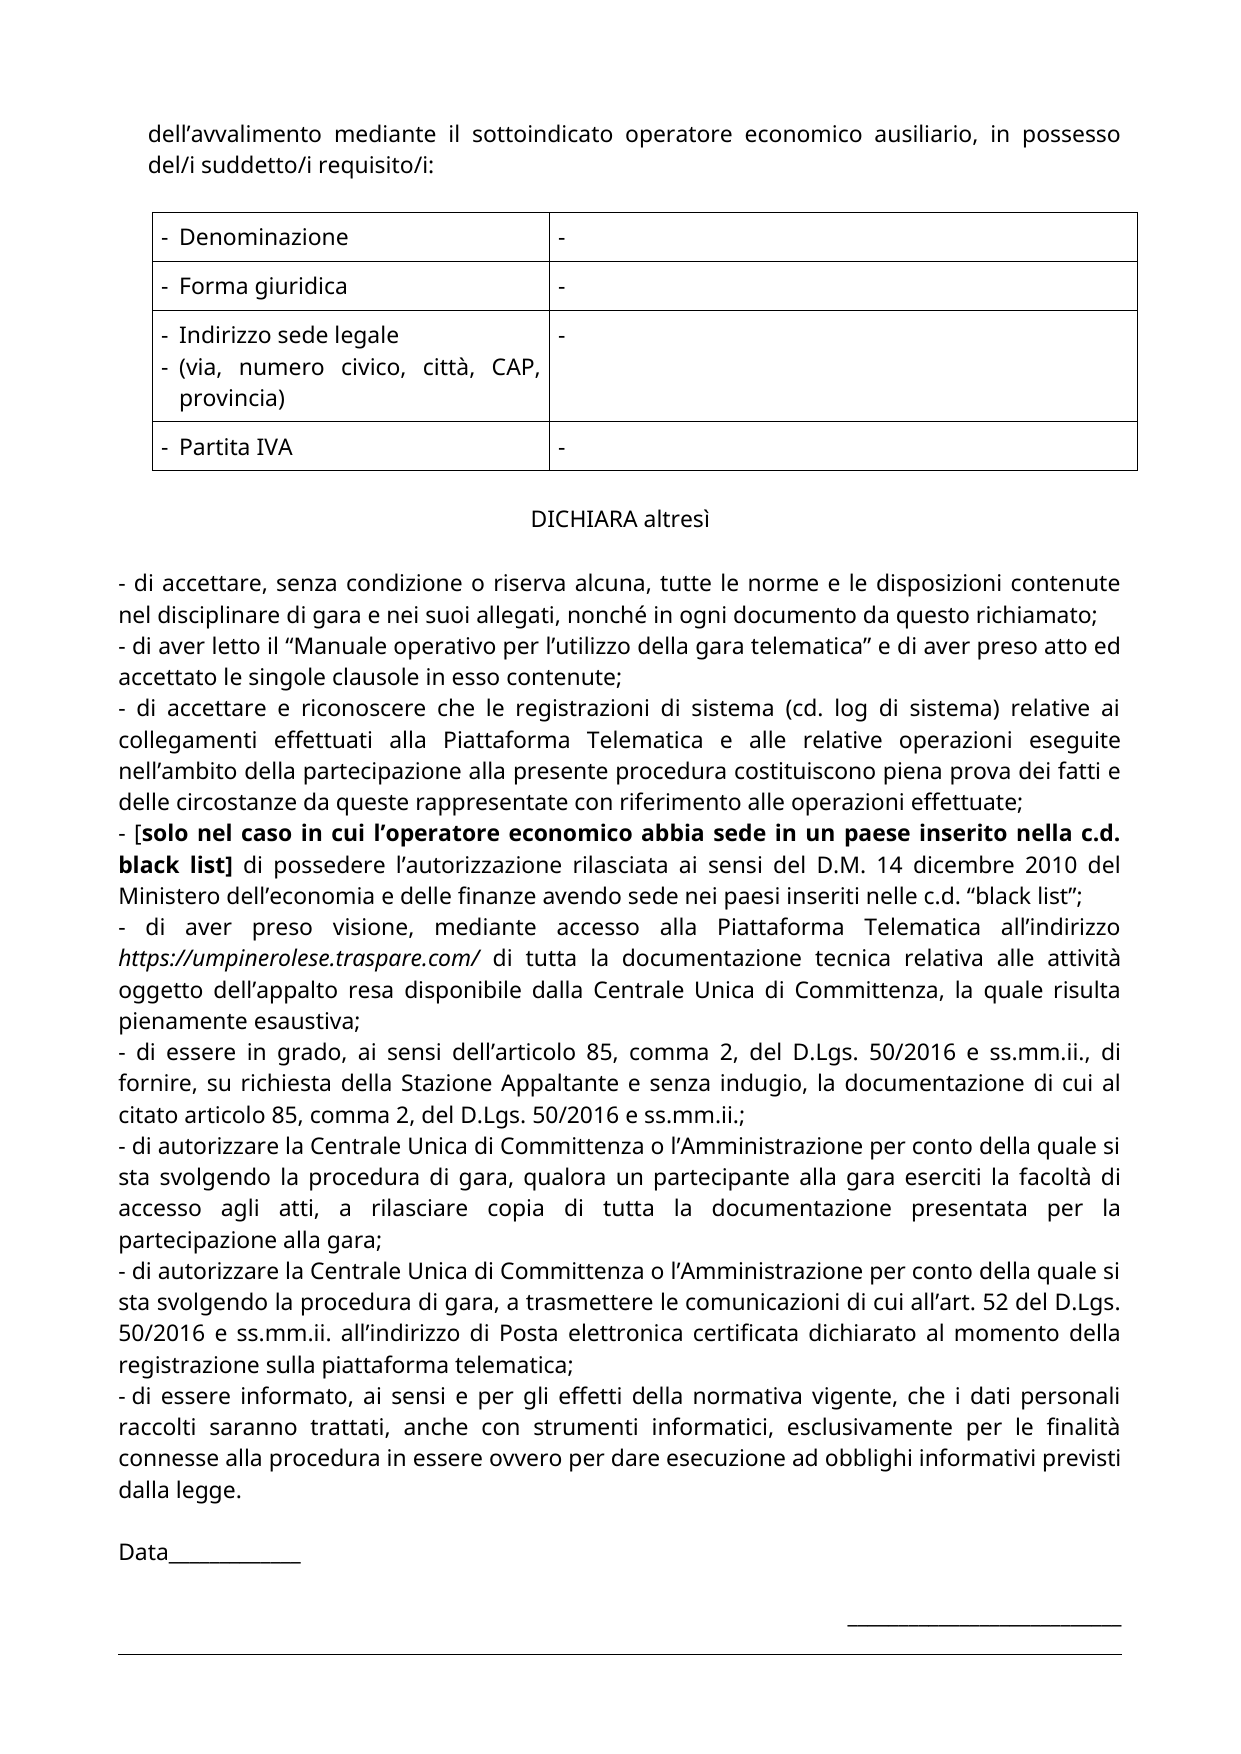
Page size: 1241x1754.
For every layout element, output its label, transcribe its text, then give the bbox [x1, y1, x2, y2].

table_cell Forma giuridica [153, 262, 549, 310]
table_cell Partita IVA [153, 422, 549, 470]
text DICHIARA altresì [118, 502, 1122, 534]
table_header Denominazione [153, 213, 549, 261]
table_cell [550, 262, 1137, 310]
text - di accettare, senza condizione o riserva alcuna, tutte le norme e le disposizioni contenute nel disciplinare di gara e nei suoi allegati, nonché in ogni documento da questo richiamato; [118, 567, 1122, 630]
text - [solo nel caso in cui l’operatore economico abbia sede in un paese inserito nella c.d. black list] di possedere l’autorizzazione rilasciata ai sensi del D.M. 14 dicembre 2010 del Ministero dell’economia e delle finanze avendo sede nei paesi inseriti nelle c.d. “black list”; [118, 817, 1122, 911]
text - di aver letto il “Manuale operativo per l’utilizzo della gara telematica” e di aver preso atto ed accettato le singole clausole in esso contenute; [118, 630, 1122, 692]
text - di aver preso visione, mediante accesso alla Piattaforma Telematica all’indirizzo https://umpinerolese.traspare.com/ di tutta la documentazione tecnica relativa alle attività oggetto dell’appalto resa disponibile dalla Centrale Unica di Committenza, la quale risulta pienamente esaustiva; [118, 911, 1122, 1036]
table_cell Indirizzo sede legale (via, numero civico, città, CAP, provincia) [153, 311, 549, 421]
table_header [550, 213, 1137, 261]
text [118, 118, 1122, 181]
text ___________________________ [124, 1598, 1122, 1630]
table_cell [550, 311, 1137, 421]
text Data_____________ [118, 1536, 1122, 1567]
text - di essere informato, ai sensi e per gli effetti della normativa vigente, che i dati personali raccolti saranno trattati, anche con strumenti informatici, esclusivamente per le finalità connesse alla procedura in essere ovvero per dare esecuzione ad obblighi informativi previsti dalla legge. [118, 1380, 1122, 1505]
text - di accettare e riconoscere che le registrazioni di sistema (cd. log di sistema) relative ai collegamenti effettuati alla Piattaforma Telematica e alle relative operazioni eseguite nell’ambito della partecipazione alla presente procedura costituiscono piena prova dei fatti e delle circostanze da queste rappresentate con riferimento alle operazioni effettuate; [118, 692, 1122, 817]
text - di autorizzare la Centrale Unica di Committenza o l’Amministrazione per conto della quale si sta svolgendo la procedura di gara, a trasmettere le comunicazioni di cui all’art. 52 del D.Lgs. 50/2016 e ss.mm.ii. all’indirizzo di Posta elettronica certificata dichiarato al momento della registrazione sulla piattaforma telematica; [118, 1255, 1122, 1380]
text - di autorizzare la Centrale Unica di Committenza o l’Amministrazione per conto della quale si sta svolgendo la procedura di gara, qualora un partecipante alla gara eserciti la facoltà di accesso agli atti, a rilasciare copia di tutta la documentazione presentata per la partecipazione alla gara; [118, 1130, 1122, 1255]
text - di essere in grado, ai sensi dell’articolo 85, comma 2, del D.Lgs. 50/2016 e ss.mm.ii., di fornire, su richiesta della Stazione Appaltante e senza indugio, la documentazione di cui al citato articolo 85, comma 2, del D.Lgs. 50/2016 e ss.mm.ii.; [118, 1036, 1122, 1130]
table_cell [550, 422, 1137, 470]
